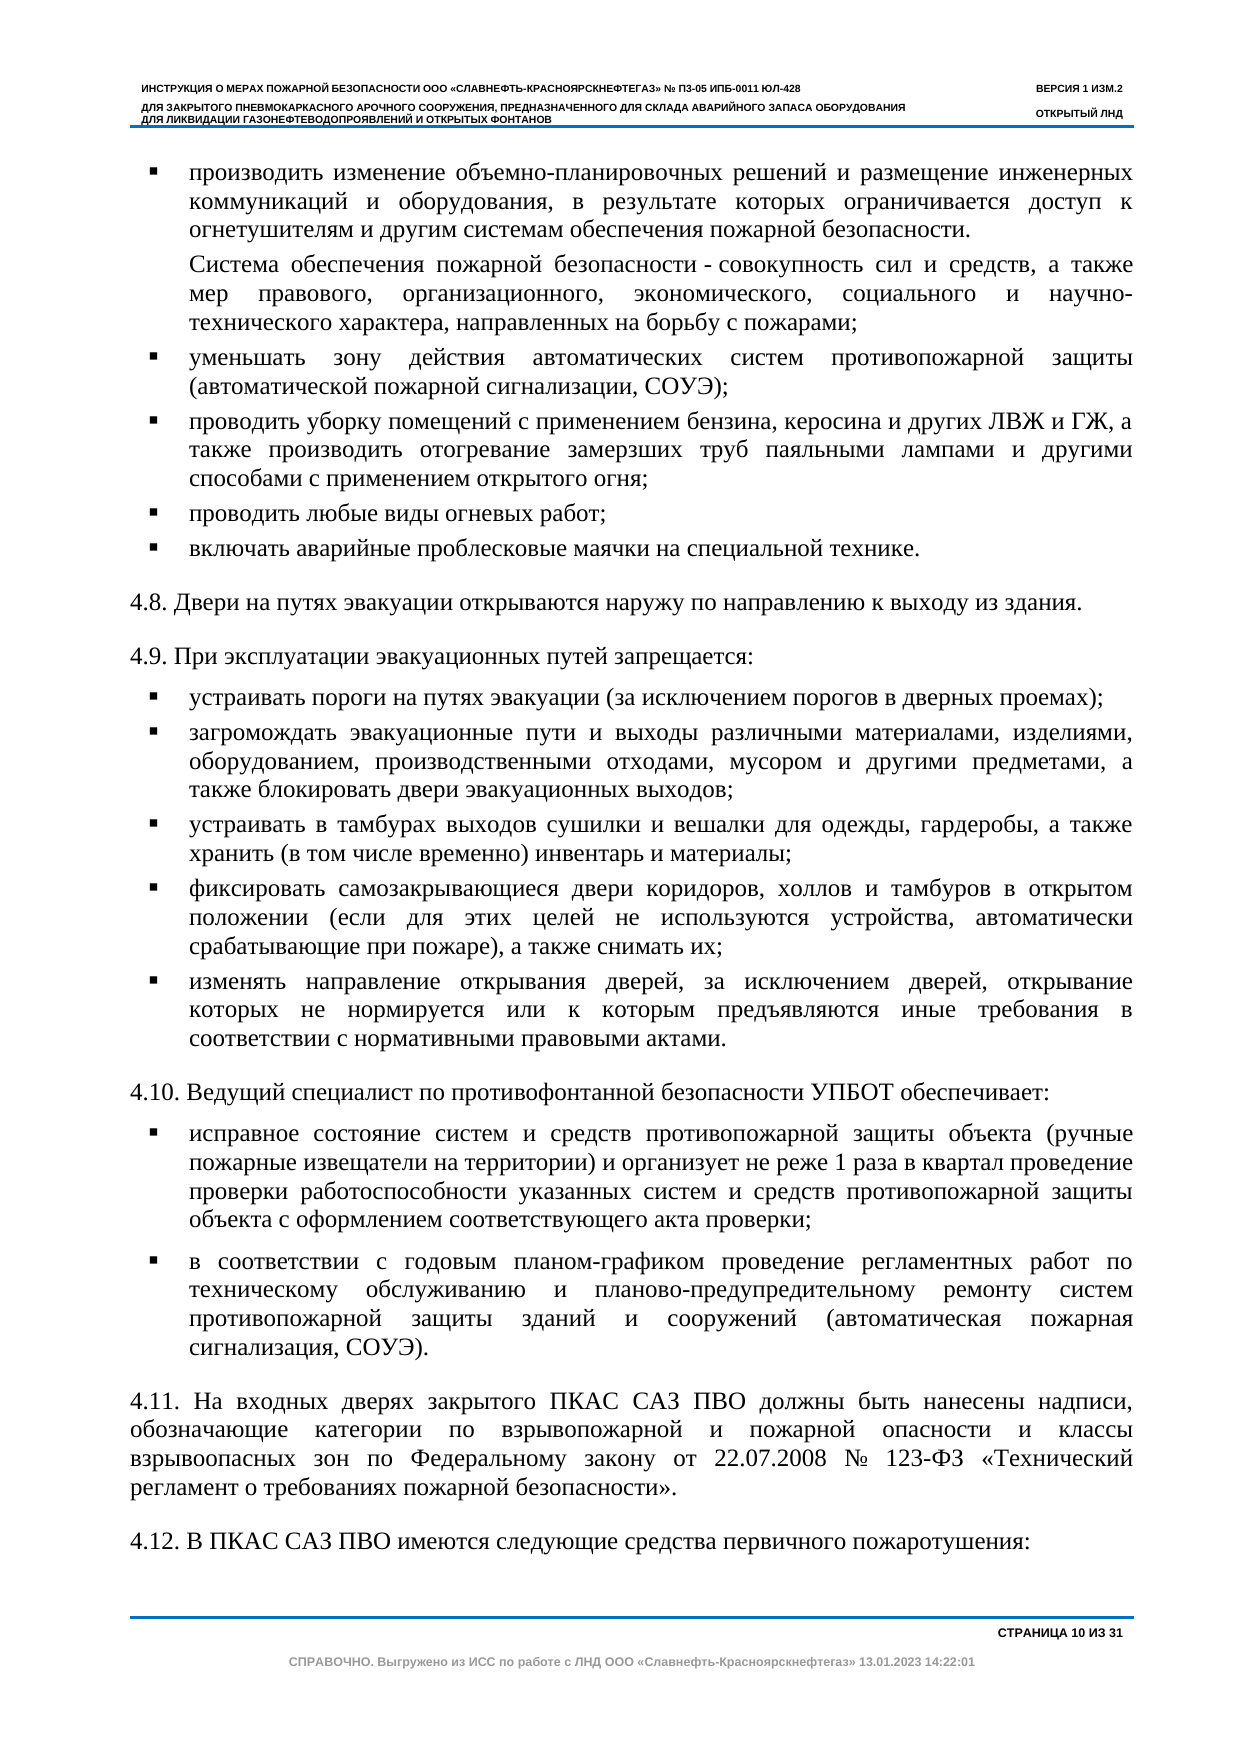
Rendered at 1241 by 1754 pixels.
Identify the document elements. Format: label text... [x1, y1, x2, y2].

text 4.9. При эксплуатации эвакуационных путей запрещается: [130, 641, 1134, 669]
list устраивать пороги на путях эвакуации (за исключением порогов в дверных проемах); [148, 682, 1134, 711]
list исправное состояние систем и средств противопожарной защиты объекта (ручные пожарные извещатели на территории) и организует не реже 1 раза в квартал проведение проверки работоспособности указанных систем и средств противопожарной защиты объекта с оформлением соответствующего акта проверки; [148, 1118, 1134, 1233]
text 4.11. На входных дверях закрытого ПКАС САЗ ПВО должны быть нанесены надписи, обозначающие категории по взрывопожарной и пожарной опасности и классы взрывоопасных зон по Федеральному закону от 22.07.2008 № 123-ФЗ «Технический регламент о требованиях пожарной безопасности». [130, 1386, 1134, 1501]
list загромождать эвакуационные пути и выходы различными материалами, изделиями, оборудованием, производственными отходами, мусором и другими предметами, а также блокировать двери эвакуационных выходов; [148, 717, 1134, 803]
list проводить любые виды огневых работ; [148, 498, 1134, 527]
list производить изменение объемно-планировочных решений и размещение инженерных коммуникаций и оборудования, в результате которых ограничивается доступ к огнетушителям и другим системам обеспечения пожарной безопасности. [148, 157, 1134, 243]
text 4.12. В ПКАС САЗ ПВО имеются следующие средства первичного пожаротушения: [130, 1526, 1134, 1554]
list в соответствии с годовым планом-графиком проведение регламентных работ по техническому обслуживанию и планово-предупредительному ремонту систем противопожарной защиты зданий и сооружений (автоматическая пожарная сигнализация, СОУЭ). [148, 1246, 1134, 1361]
list изменять направление открывания дверей, за исключением дверей, открывание которых не нормируется или к которым предъявляются иные требования в соответствии с нормативными правовыми актами. [148, 966, 1134, 1052]
list устраивать в тамбурах выходов сушилки и вешалки для одежды, гардеробы, а также хранить (в том числе временно) инвентарь и материалы; [148, 809, 1134, 867]
list проводить уборку помещений с применением бензина, керосина и других ЛВЖ и ГЖ, а также производить отогревание замерзших труб паяльными лампами и другими способами с применением открытого огня; [148, 406, 1134, 492]
list уменьшать зону действия автоматических систем противопожарной защиты (автоматической пожарной сигнализации, СОУЭ); [148, 342, 1134, 399]
list фиксировать самозакрывающиеся двери коридоров, холлов и тамбуров в открытом положении (если для этих целей не используются устройства, автоматически срабатывающие при пожаре), а также снимать их; [148, 873, 1134, 959]
text Система обеспечения пожарной безопасности - совокупность сил и средств, а также мер правового, организационного, экономического, социального и научно-технического характера, направленных на борьбу с пожарами; [189, 249, 1134, 336]
text 4.10. Ведущий специалист по противофонтанной безопасности УПБОТ обеспечивает: [130, 1077, 1134, 1106]
list включать аварийные проблесковые маячки на специальной технике. [148, 533, 1134, 562]
text 4.8. Двери на путях эвакуации открываются наружу по направлению к выходу из здания. [130, 587, 1134, 616]
